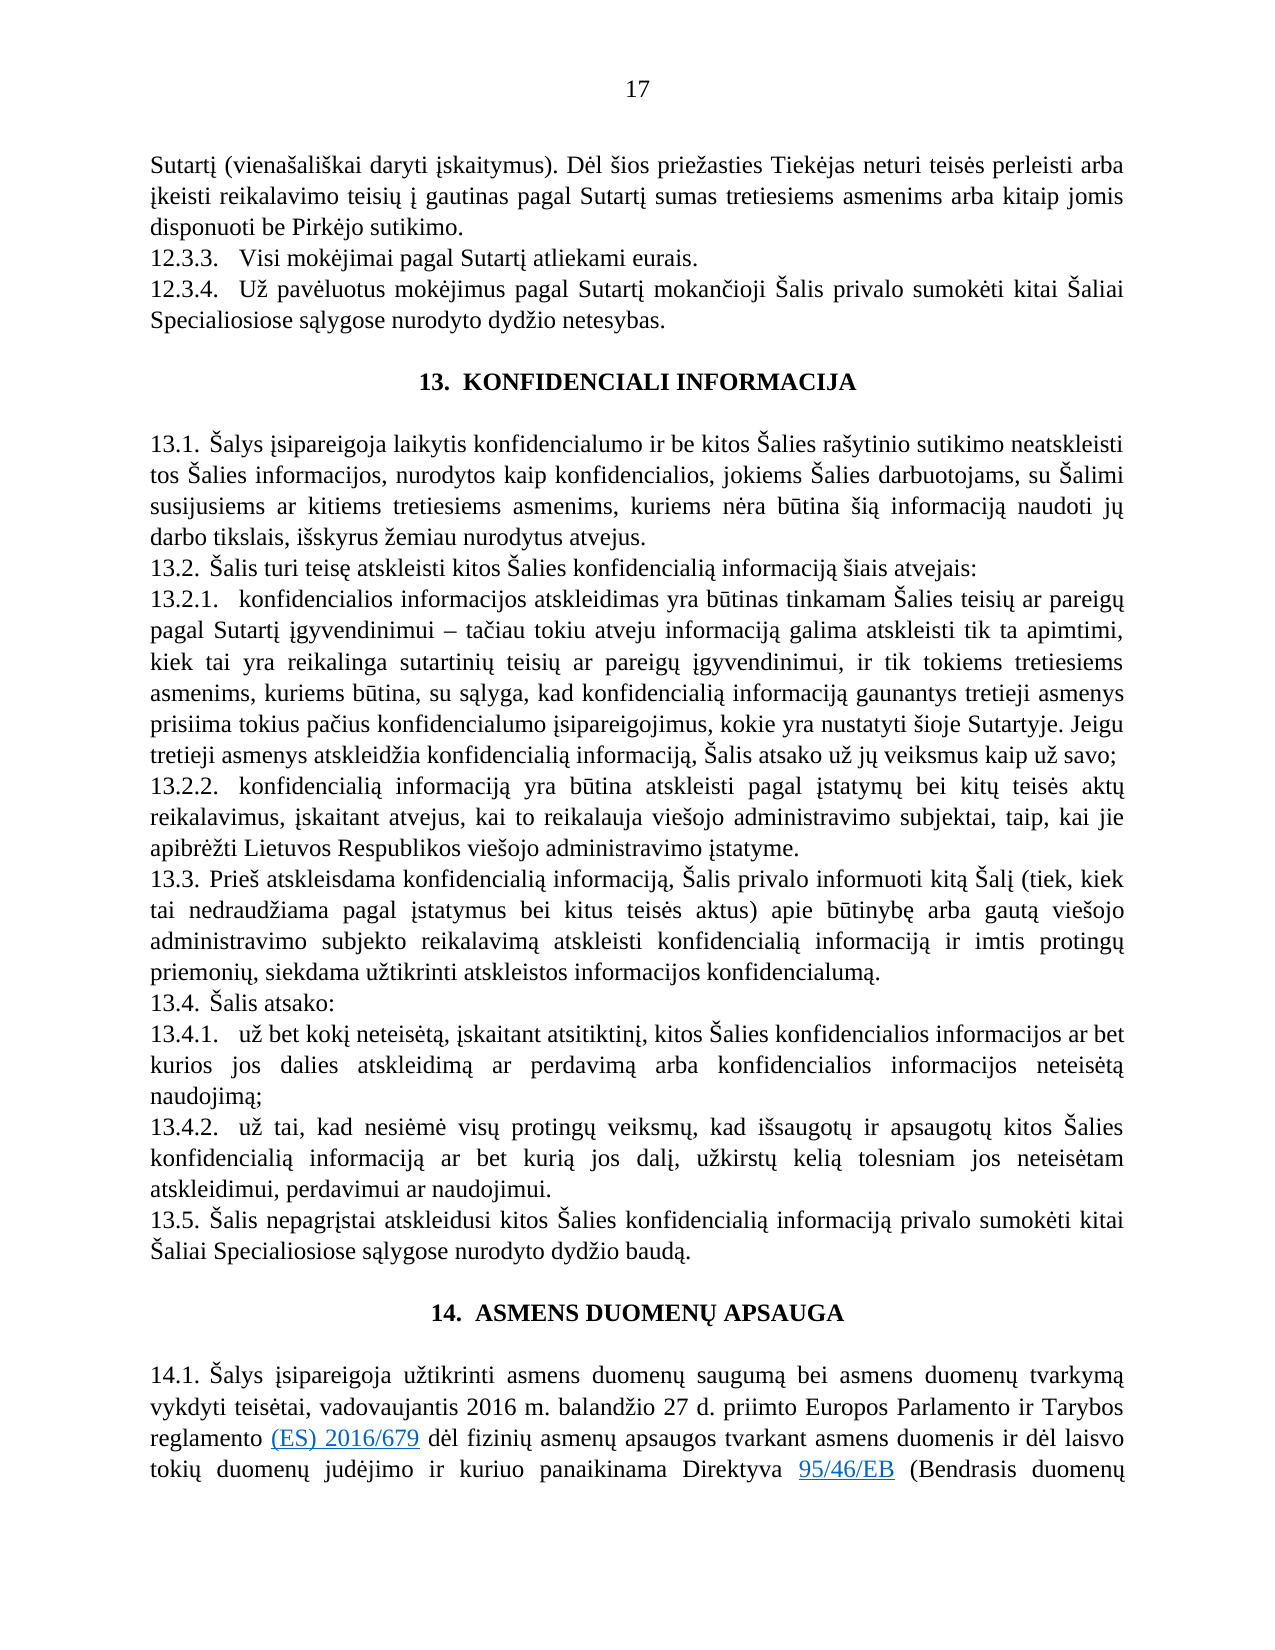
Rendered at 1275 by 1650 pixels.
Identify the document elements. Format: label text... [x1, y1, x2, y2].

text 13.4.1. už bet kokį neteisėtą, įskaitant atsitiktinį, kitos Šalies konfidencialios informacijos ar bet kurios jos dalies atskleidimą ar perdavimą arba konfidencialios informacijos neteisėtą naudojimą; [150, 1019, 1125, 1110]
text 13.2.1. konfidencialios informacijos atskleidimas yra būtinas tinkamam Šalies teisių ar pareigų pagal Sutartį įgyvendinimui – tačiau tokiu atveju informaciją galima atskleisti tik ta apimtimi, kiek tai yra reikalinga sutartinių teisių ar pareigų įgyvendinimui, ir tik tokiems tretiesiems asmenims, kuriems būtina, su sąlyga, kad konfidencialią informaciją gaunantys tretieji asmenys prisiima tokius pačius konfidencialumo įsipareigojimus, kokie yra nustatyti šioje Sutartyje. Jeigu tretieji asmenys atskleidžia konfidencialią informaciją, Šalis atsako už jų veiksmus kaip už savo; [150, 584, 1125, 768]
text 13.1. Šalys įsipareigoja laikytis konfidencialumo ir be kitos Šalies rašytinio sutikimo neatskleisti tos Šalies informacijos, nurodytos kaip konfidencialios, jokiems Šalies darbuotojams, su Šalimi susijusiems ar kitiems tretiesiems asmenims, kuriems nėra būtina šią informaciją naudoti jų darbo tikslais, išskyrus žemiau nurodytus atvejus. [150, 429, 1125, 551]
text 13. Konfidenciali informacija [150, 367, 1125, 396]
text 13.4. Šalis atsako: [150, 988, 1125, 1017]
text 14. Asmens duomenų apsauga [150, 1298, 1125, 1327]
text 13.5. Šalis nepagrįstai atskleidusi kitos Šalies konfidencialią informaciją privalo sumokėti kitai Šaliai Specialiosiose sąlygose nurodyto dydžio baudą. [150, 1205, 1125, 1265]
text 13.4.2. už tai, kad nesiėmė visų protingų veiksmų, kad išsaugotų ir apsaugotų kitos Šalies konfidencialią informaciją ar bet kurią jos dalį, užkirstų kelią tolesniam jos neteisėtam atskleidimui, perdavimui ar naudojimui. [150, 1112, 1125, 1203]
text 12.3.4. Už pavėluotus mokėjimus pagal Sutartį mokančioji Šalis privalo sumokėti kitai Šaliai Specialiosiose sąlygose nurodyto dydžio netesybas. [150, 274, 1125, 334]
text 13.2. Šalis turi teisę atskleisti kitos Šalies konfidencialią informaciją šiais atvejais: [150, 553, 1125, 582]
text 13.2.2. konfidencialią informaciją yra būtina atskleisti pagal įstatymų bei kitų teisės aktų reikalavimus, įskaitant atvejus, kai to reikalauja viešojo administravimo subjektai, taip, kai jie apibrėžti Lietuvos Respublikos viešojo administravimo įstatyme. [150, 771, 1125, 862]
text 12.3.3. Visi mokėjimai pagal Sutartį atliekami eurais. [150, 243, 1125, 272]
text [150, 1361, 1125, 1482]
text 13.3. Prieš atskleisdama konfidencialią informaciją, Šalis privalo informuoti kitą Šalį (tiek, kiek tai nedraudžiama pagal įstatymus bei kitus teisės aktus) apie būtinybę arba gautą viešojo administravimo subjekto reikalavimą atskleisti konfidencialią informaciją ir imtis protingų priemonių, siekdama užtikrinti atskleistos informacijos konfidencialumą. [150, 864, 1125, 986]
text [150, 150, 1125, 241]
